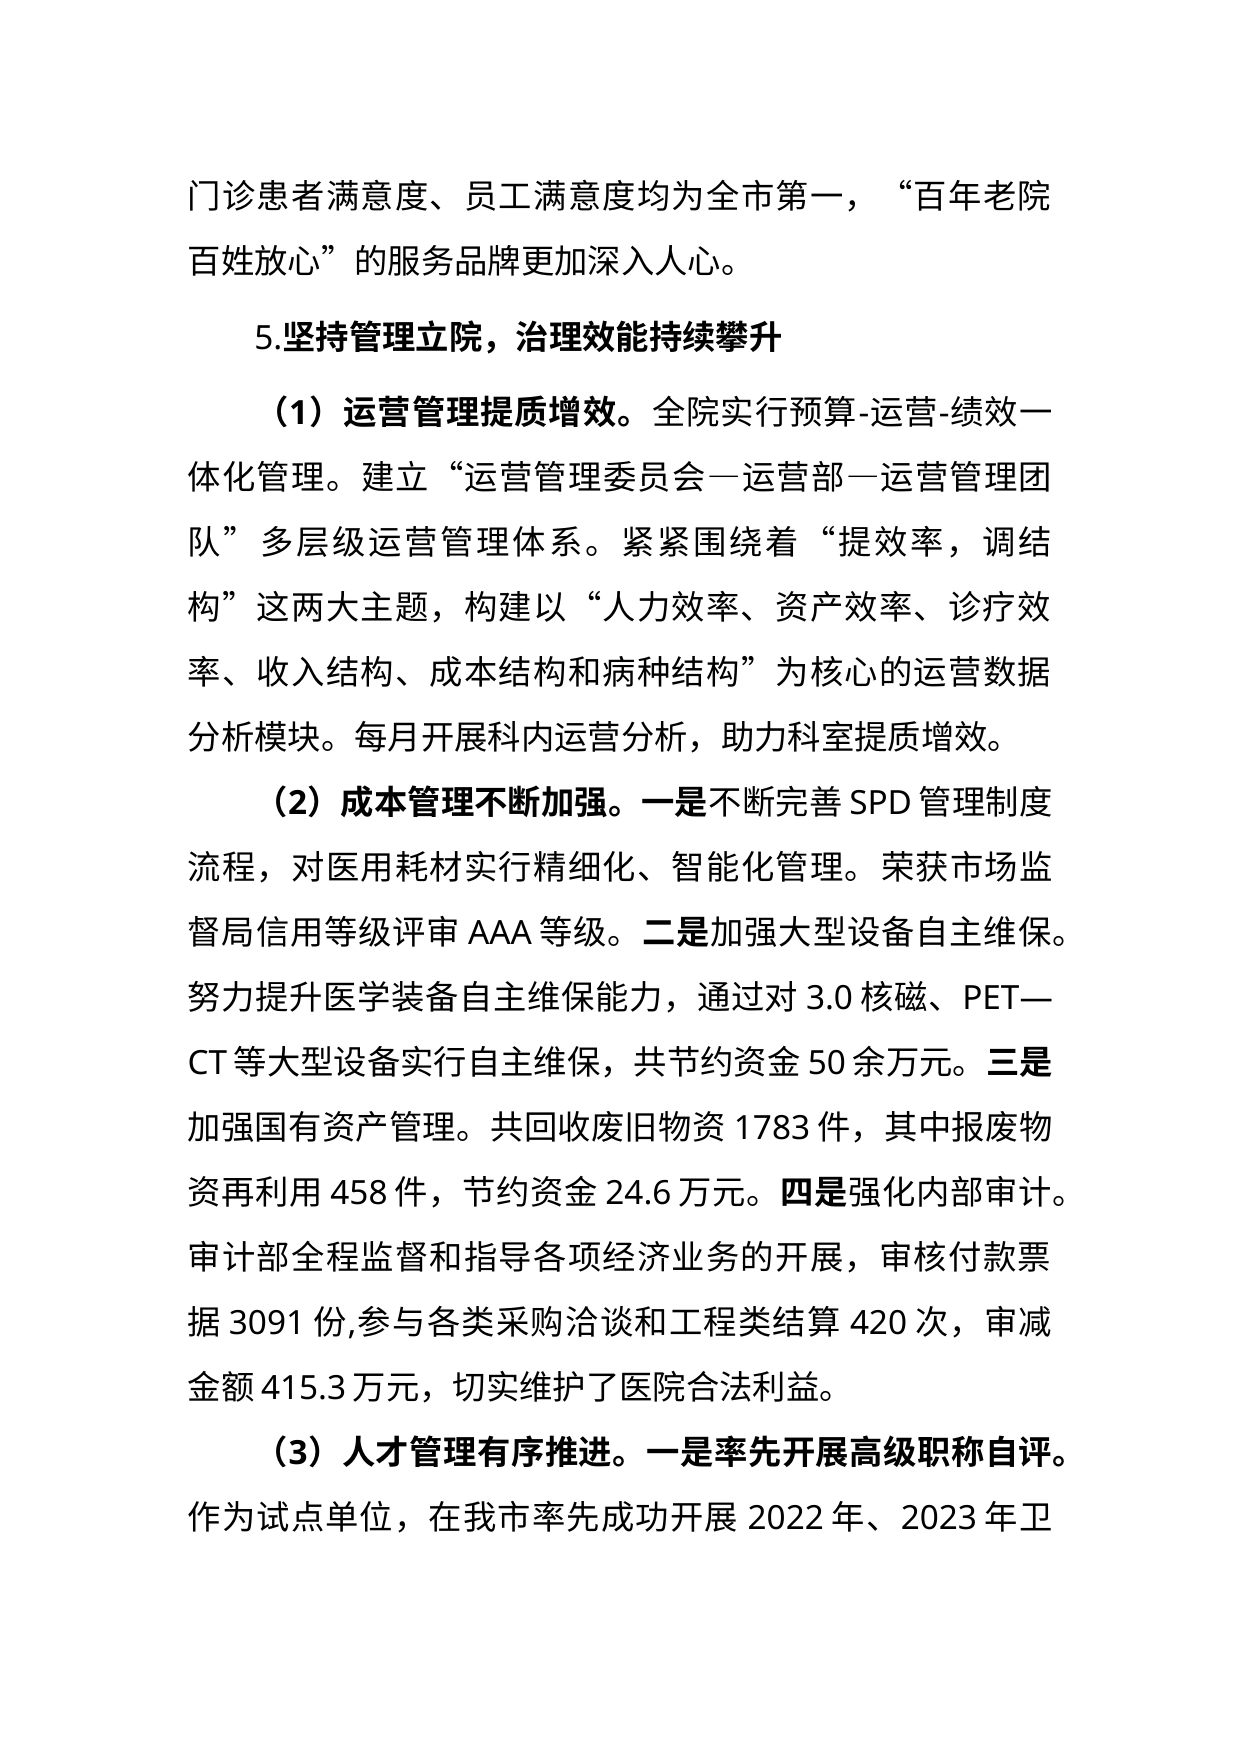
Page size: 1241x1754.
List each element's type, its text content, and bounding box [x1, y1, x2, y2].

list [187, 162, 1053, 292]
text （1）运营管理提质增效。全院实行预算-运营-绩效一体化管理。建立“运营管理委员会—运营部—运营管理团队”多层级运营管理体系。紧紧围绕着“提效率，调结构”这两大主题，构建以“人力效率、资产效率、诊疗效率、收入结构、成本结构和病种结构”为核心的运营数据分析模块。每月开展科内运营分析，助力科室提质增效。 [187, 377, 1053, 767]
text （2）成本管理不断加强。一是不断完善SPD管理制度流程，对医用耗材实行精细化、智能化管理。荣获市场监督局信用等级评审AAA等级。二是加强大型设备自主维保。努力提升医学装备自主维保能力，通过对3.0核磁、PET—CT等大型设备实行自主维保，共节约资金50余万元。三是加强国有资产管理。共回收废旧物资1783件，其中报废物资再利用458件，节约资金24.6万元。四是强化内部审计。审计部全程监督和指导各项经济业务的开展，审核付款票据3091份,参与各类采购洽谈和工程类结算420次，审减金额415.3万元，切实维护了医院合法利益。 [187, 767, 1053, 1417]
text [187, 1417, 1053, 1547]
list 5.坚持管理立院，治理效能持续攀升 [179, 308, 1061, 361]
